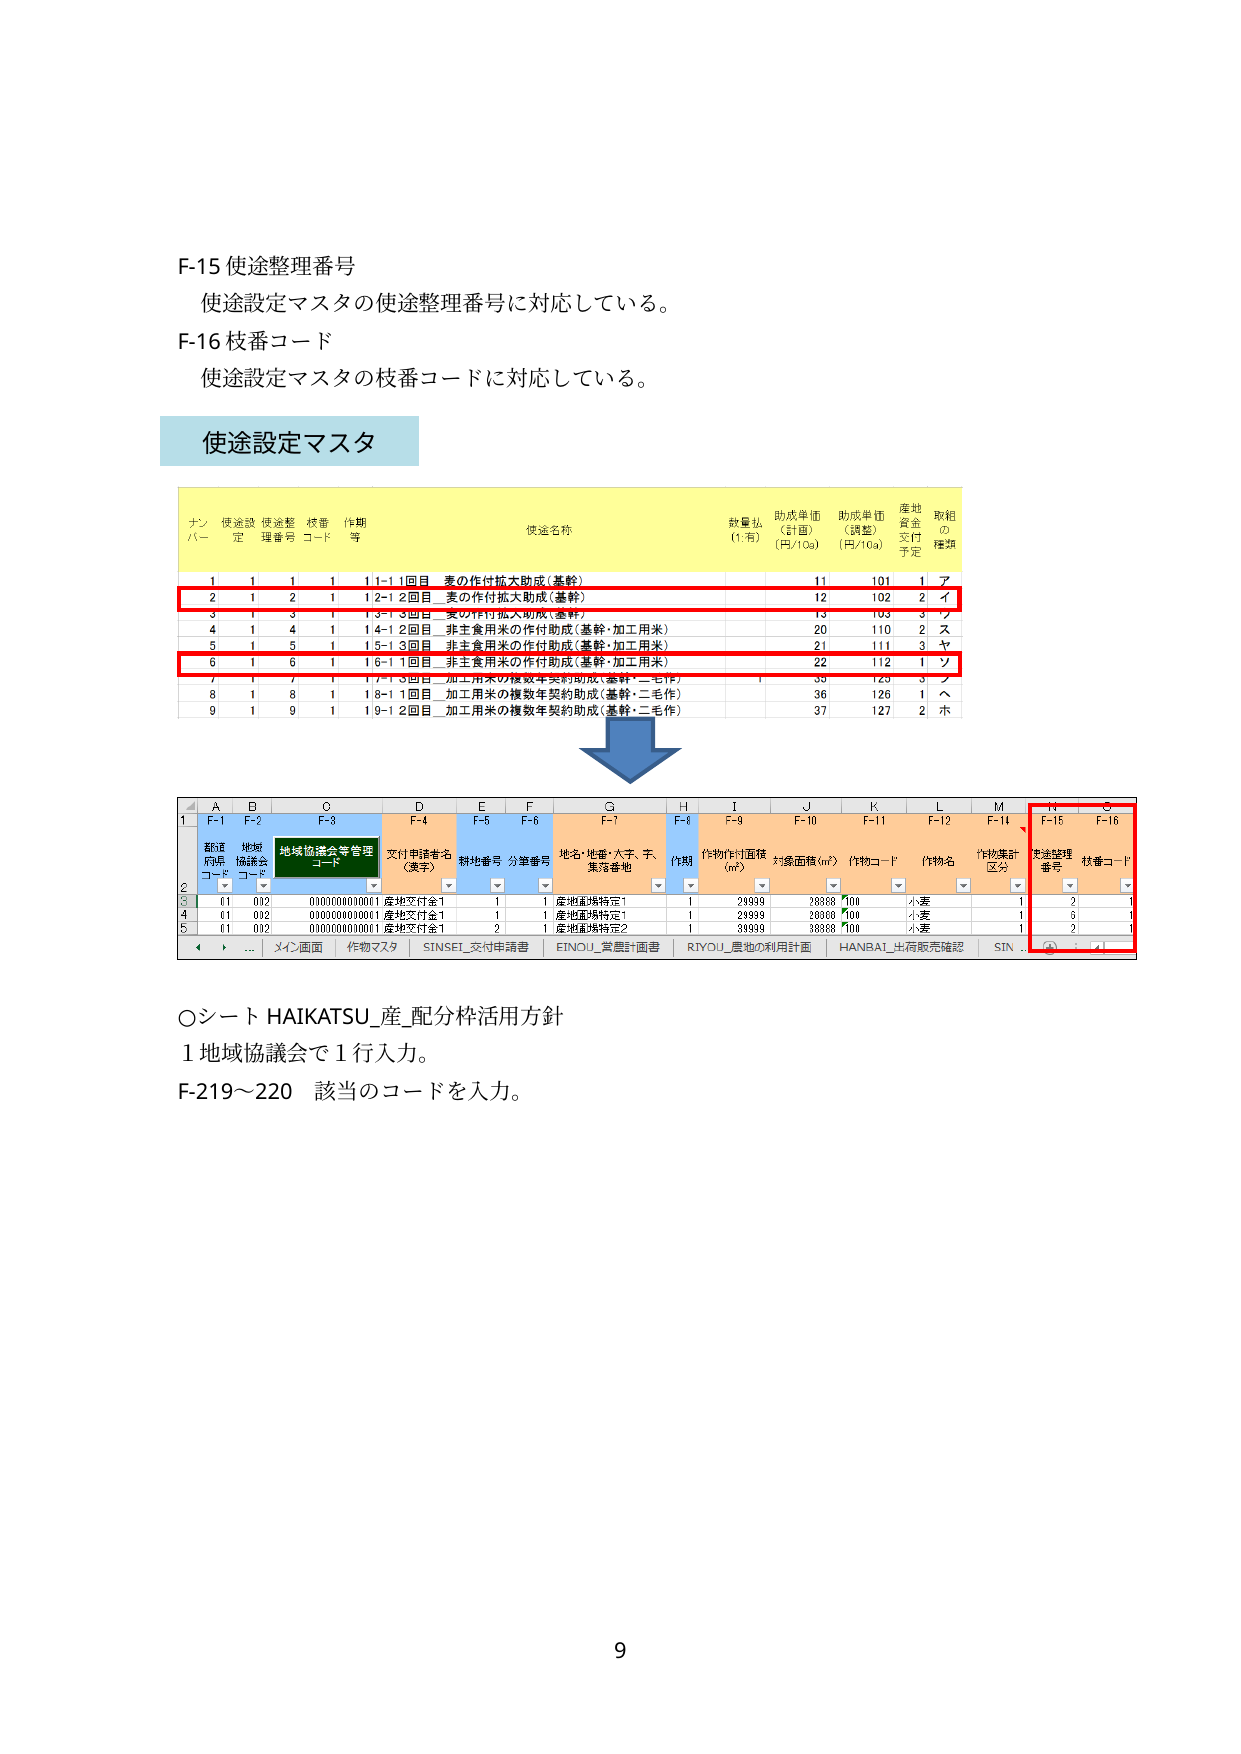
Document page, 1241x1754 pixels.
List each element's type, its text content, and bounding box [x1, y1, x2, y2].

picture [1032, 807, 1133, 949]
picture [181, 656, 958, 673]
picture [181, 590, 957, 608]
text ○シートHAIKATSU_産_配分枠活用方針 [177, 996, 1063, 1033]
text F-15使途整理番号 使途設定マスタの使途整理番号に対応している。 F-16枝番コード 使途設定マスタの枝番コードに対応している。 [177, 246, 1063, 396]
text F-219～220 該当のコードを入力。 [177, 1071, 1063, 1183]
picture [178, 798, 1136, 959]
picture [177, 486, 963, 719]
text １地域協議会で１行入力。 [177, 1033, 1063, 1071]
